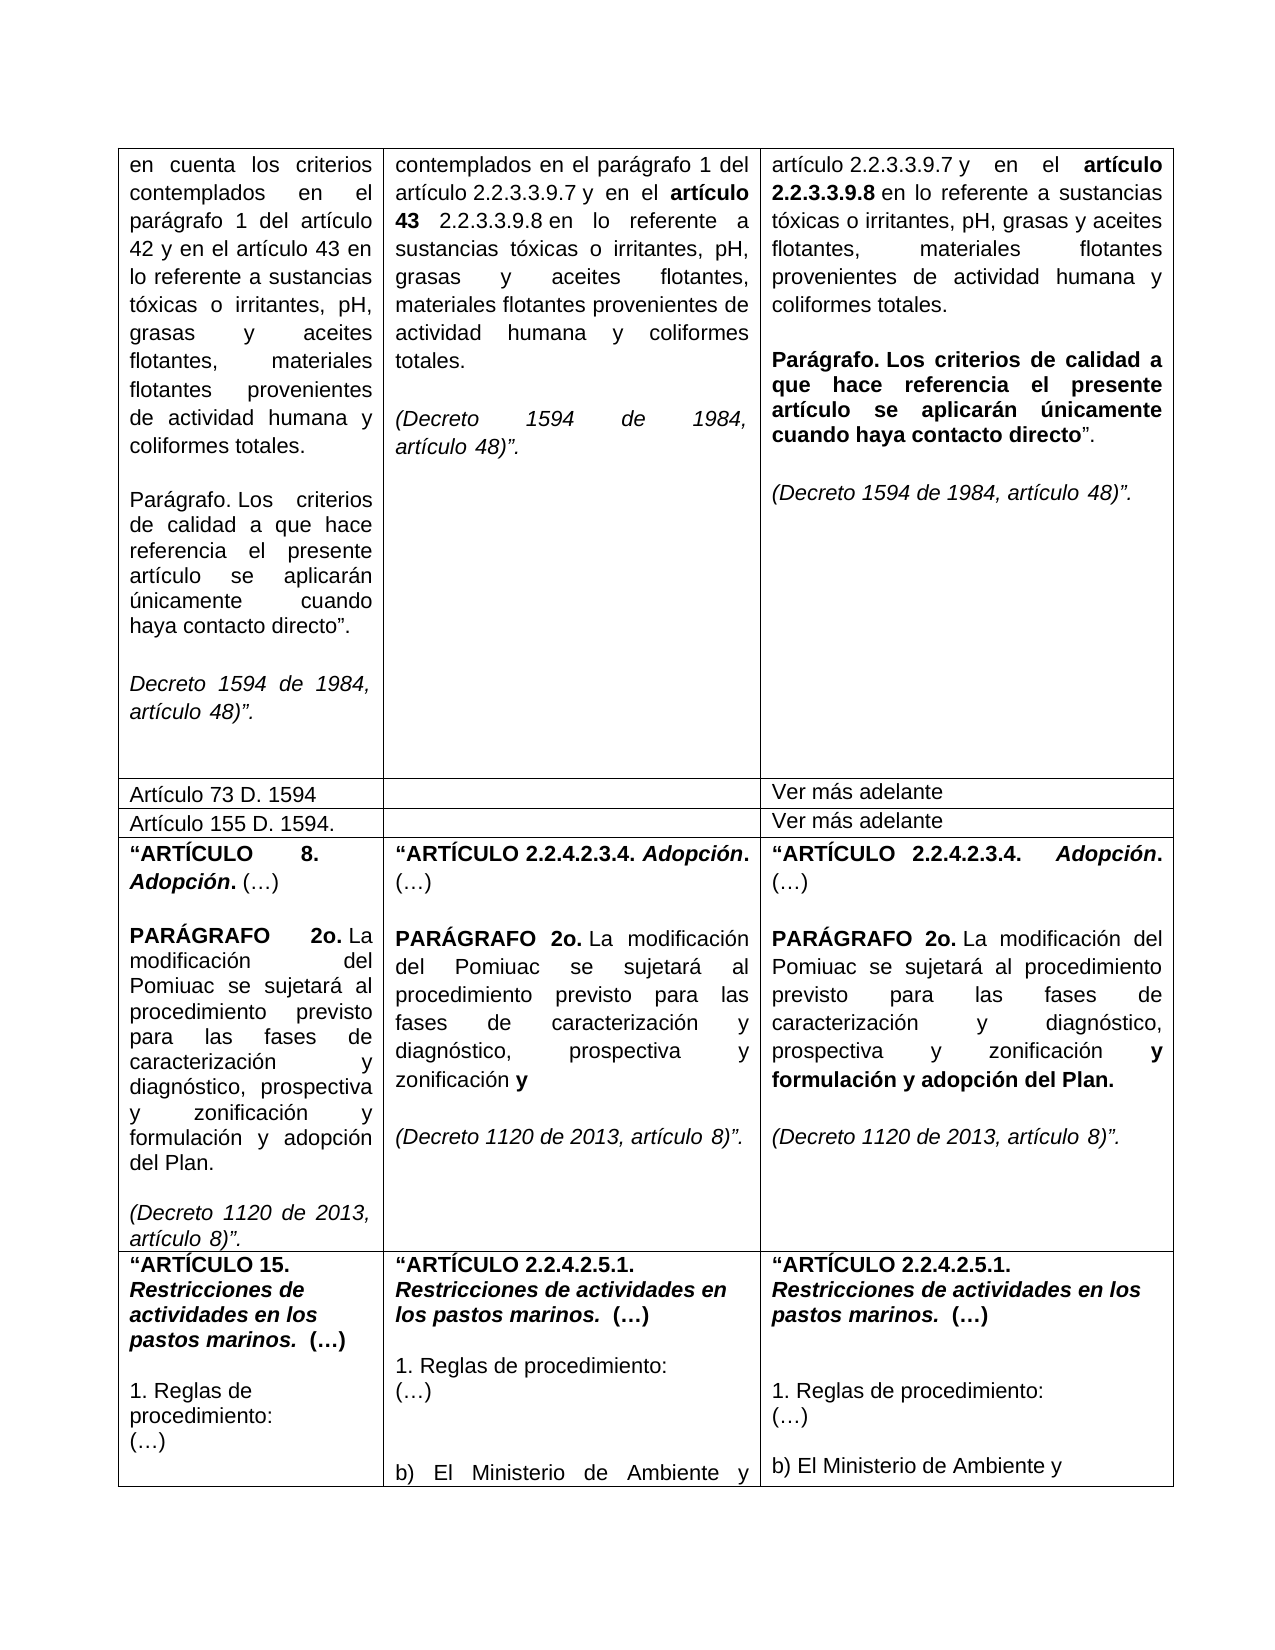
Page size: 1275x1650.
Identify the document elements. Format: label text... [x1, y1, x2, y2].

table_cell “ARTÍCULO 2.2.4.2.3.4. Adopción. (…) PARÁGRAFO 2o. La modificación del Pomiuac se sujetará al procedimiento previsto para las fases de caracterización y diagnóstico, prospectiva y zonificación y (Decreto 1120 de 2013, artículo 8)”. [384, 838, 760, 1251]
table_cell Artículo 155 D. 1594. [119, 809, 383, 837]
table_cell Ver más adelante [761, 779, 1173, 807]
table_cell “ARTÍCULO 2.2.4.2.3.4. Adopción. (…) PARÁGRAFO 2o. La modificación del Pomiuac se sujetará al procedimiento previsto para las fases de caracterización y diagnóstico, prospectiva y zonificación y formulación y adopción del Plan. (Decreto 1120 de 2013, artículo 8)”. [761, 838, 1173, 1251]
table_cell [761, 149, 1173, 778]
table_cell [761, 1252, 1173, 1486]
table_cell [384, 1252, 760, 1486]
table_cell “ARTÍCULO 8. Adopción. (…) PARÁGRAFO 2o. La modificación del Pomiuac se sujetará al procedimiento previsto para las fases de caracterización y diagnóstico, prospectiva y zonificación y formulación y adopción del Plan. (Decreto 1120 de 2013, artículo 8)”. [119, 838, 383, 1251]
table_cell Ver más adelante [761, 809, 1173, 837]
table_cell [384, 149, 760, 778]
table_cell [119, 1252, 383, 1486]
table_cell [384, 809, 760, 837]
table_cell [119, 149, 383, 778]
table_cell [384, 779, 760, 807]
table_cell Artículo 73 D. 1594 [119, 779, 383, 807]
